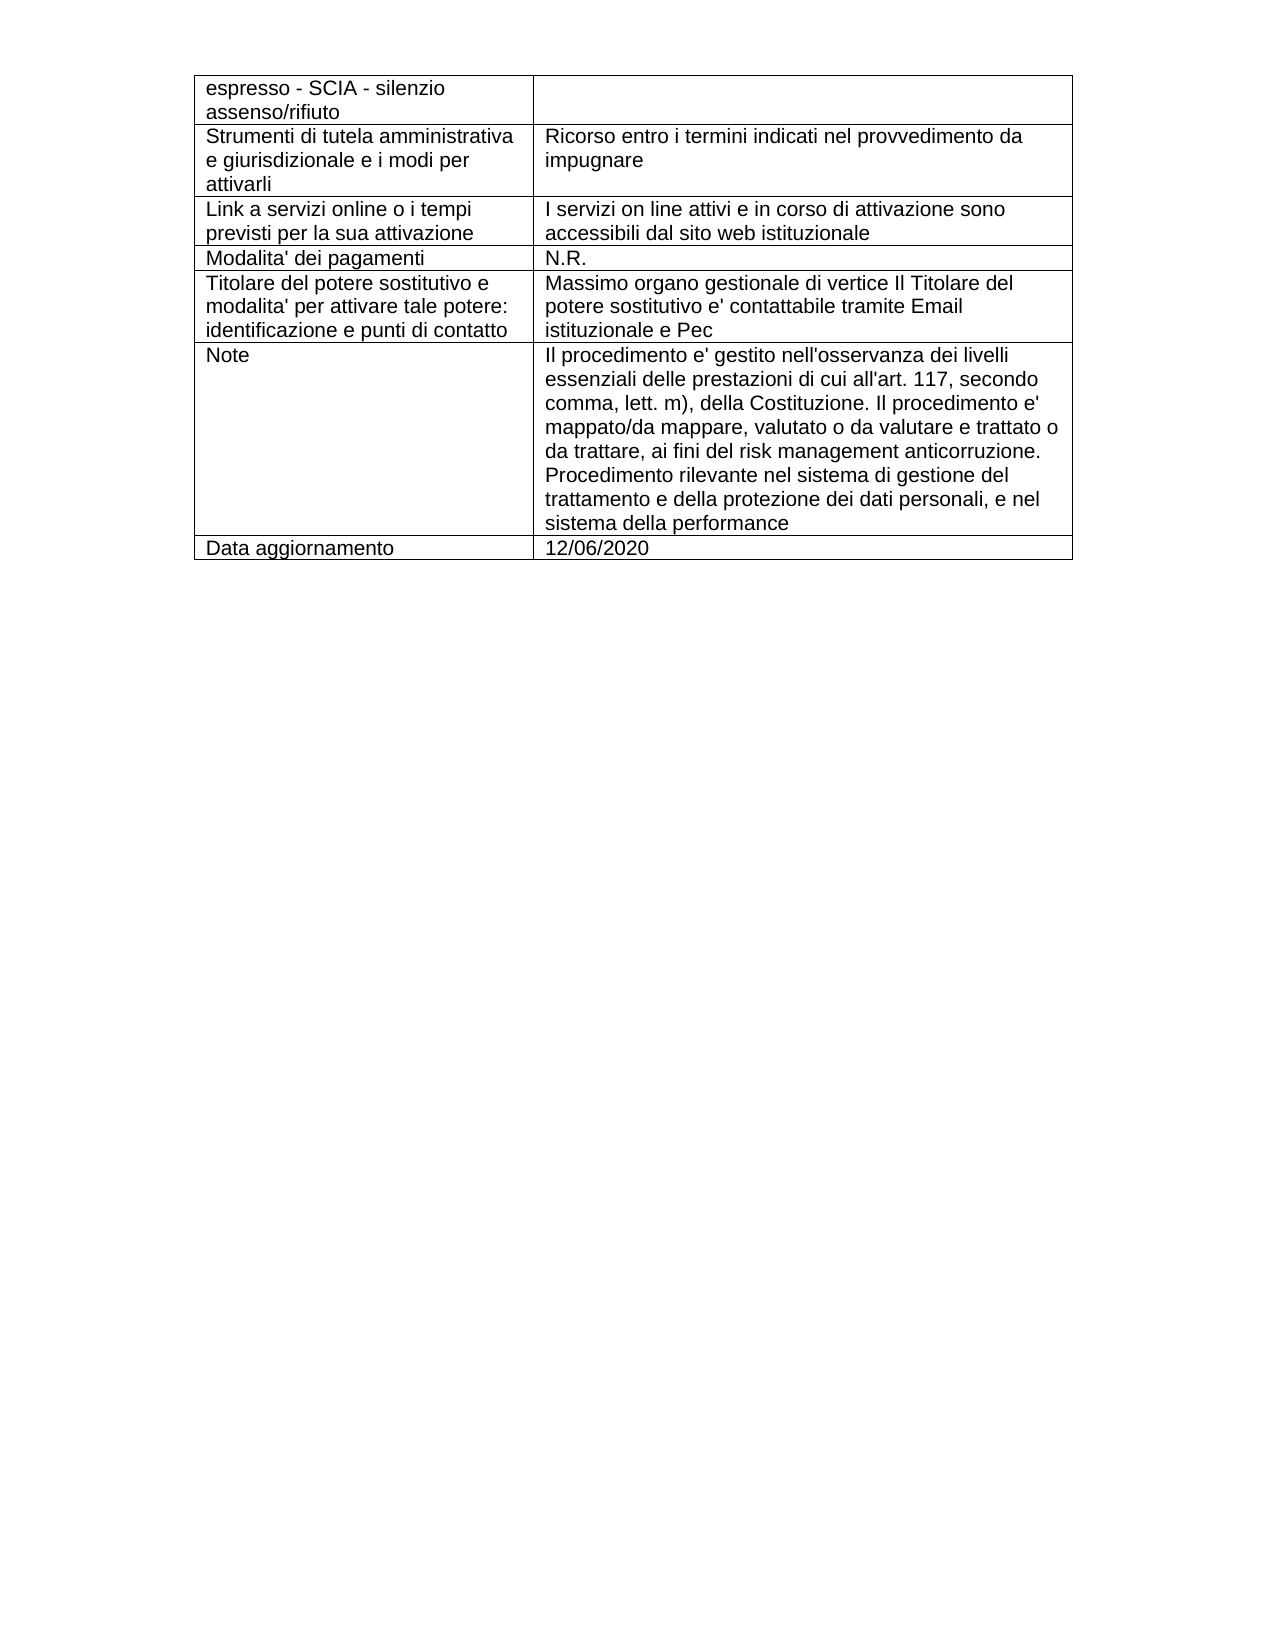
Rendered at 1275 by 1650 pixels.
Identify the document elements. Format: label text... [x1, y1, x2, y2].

table_cell Note [195, 343, 533, 534]
table_cell Ricorso entro i termini indicati nel provvedimento da impugnare [534, 125, 1072, 196]
table_cell Massimo organo gestionale di vertice Il Titolare del potere sostitutivo e' contattabile tramite Email istituzionale e Pec [534, 271, 1072, 342]
table_cell Data aggiornamento [195, 536, 533, 559]
table_cell Link a servizi online o i tempi previsti per la sua attivazione [195, 197, 533, 245]
table_cell 12/06/2020 [534, 536, 1072, 559]
table_cell Strumenti di tutela amministrativa e giurisdizionale e i modi per attivarli [195, 125, 533, 196]
table_cell Titolare del potere sostitutivo e modalita' per attivare tale potere: identificazione e punti di contatto [195, 271, 533, 342]
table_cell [195, 76, 533, 124]
table_cell Il procedimento e' gestito nell'osservanza dei livelli essenziali delle prestazioni di cui all'art. 117, secondo comma, lett. m), della Costituzione. Il procedimento e' mappato/da mappare, valutato o da valutare e trattato o da trattare, ai fini del risk management anticorruzione. Procedimento rilevante nel sistema di gestione del trattamento e della protezione dei dati personali, e nel sistema della performance [534, 343, 1072, 534]
table_cell I servizi on line attivi e in corso di attivazione sono accessibili dal sito web istituzionale [534, 197, 1072, 245]
table_cell Modalita' dei pagamenti [195, 246, 533, 269]
table_cell N.R. [534, 246, 1072, 269]
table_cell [534, 76, 1072, 124]
